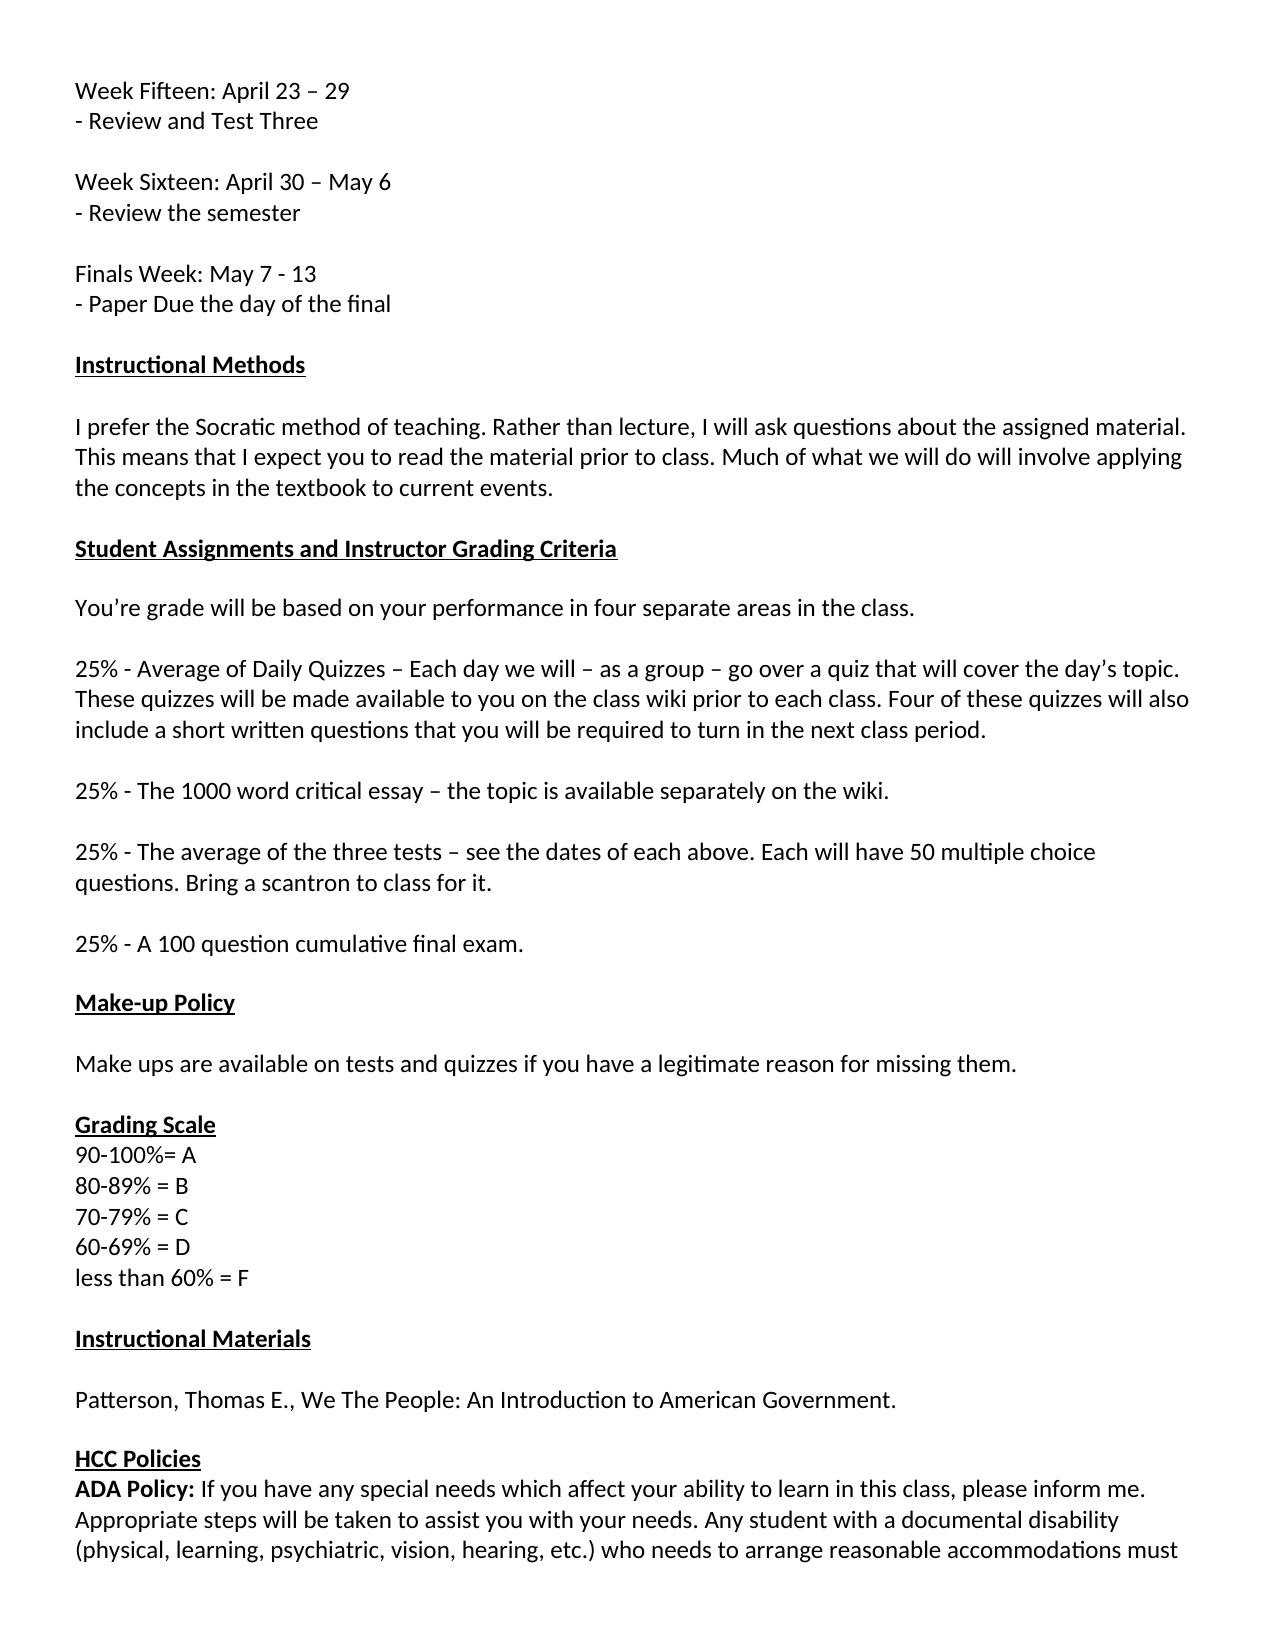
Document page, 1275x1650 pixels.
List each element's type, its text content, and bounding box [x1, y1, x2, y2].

text Patterson, Thomas E., We The People: An Introduction to American Government. [75, 1353, 1200, 1443]
text Instructional Materials [75, 1323, 1200, 1353]
text Make-up Policy Make ups are available on tests and quizzes if you have a legitimate reason for missing them. Grading Scale [75, 987, 1200, 1140]
text I prefer the Socratic method of teaching. Rather than lecture, I will ask questions about the assigned material. This means that I expect you to read the material prior to class. Much of what we will do will involve applying the concepts in the textbook to current events. Student Assignments and Instructor Grading Criteria [75, 380, 1200, 592]
text less than 60% = F [75, 1262, 1200, 1292]
text 60-69% = D [75, 1231, 1200, 1262]
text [75, 75, 1200, 380]
text 90-100%= A [75, 1140, 1200, 1170]
text HCC Policies [75, 1443, 1200, 1474]
text You’re grade will be based on your performance in four separate areas in the class. 25% - Average of Daily Quizzes – Each day we will – as a group – go over a quiz that will cover the day’s topic. These quizzes will be made available to you on the class wiki prior to each class. Four of these quizzes will also include a short written questions that you will be required to turn in the next class period. 25% - The 1000 word critical essay – the topic is available separately on the wiki. 25% - The average of the three tests – see the dates of each above. Each will have 50 multiple choice questions. Bring a scantron to class for it. 25% - A 100 question cumulative final exam. [75, 592, 1200, 987]
text 70-79% = C [75, 1201, 1200, 1231]
text 80-89% = B [75, 1170, 1200, 1201]
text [75, 1474, 1200, 1565]
